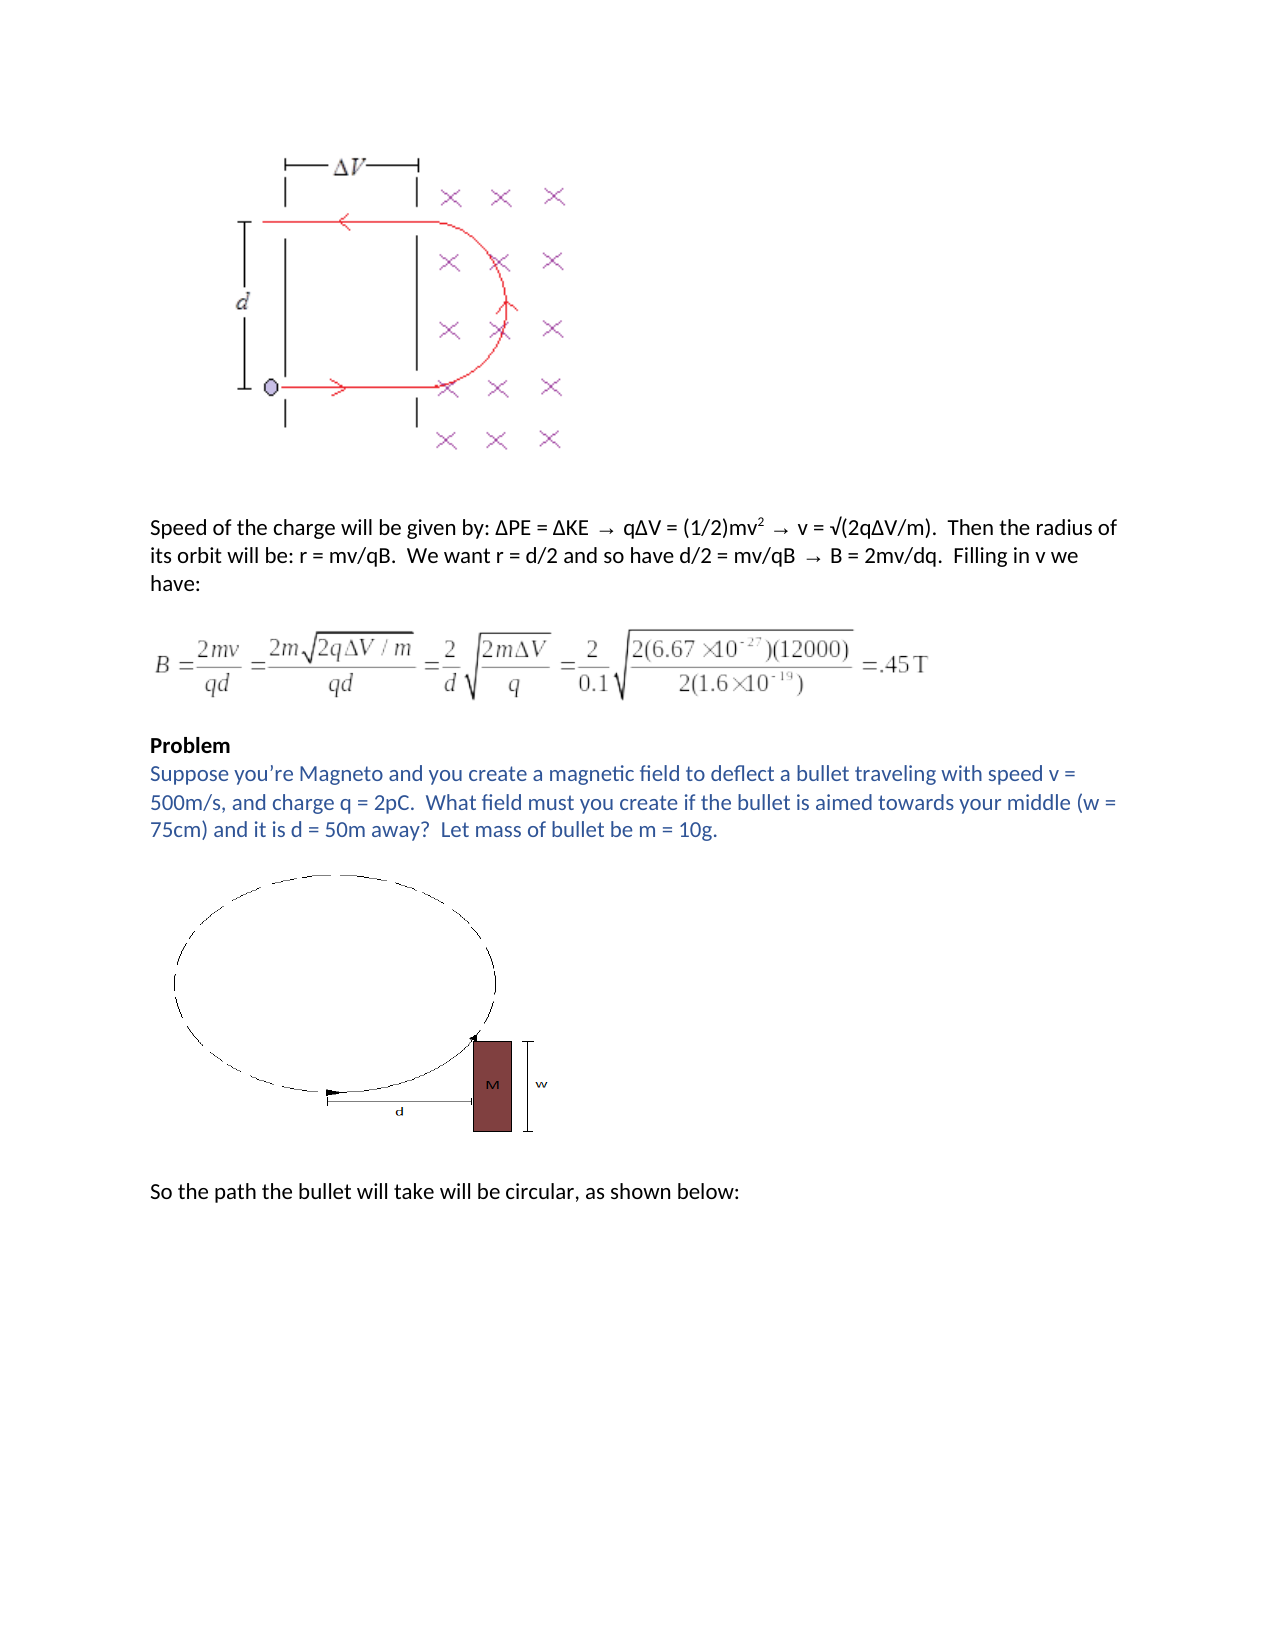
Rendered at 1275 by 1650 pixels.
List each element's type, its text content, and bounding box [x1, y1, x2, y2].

text Problem [150, 732, 1125, 759]
picture [150, 150, 584, 486]
text So the path the bullet will take will be circular, as shown below: [150, 1177, 1125, 1205]
text Speed of the charge will be given by: ΔPE = ΔKE → qΔV = (1/2)mv2 → v = √(2qΔV/m). Then the radius of its orbit will be: r = mv/qB. We want r = d/2 and so have d/2 = mv/qB → B = 2mv/dq. Filling in v we have: [150, 513, 1125, 597]
picture [150, 871, 629, 1149]
text Suppose you’re Magneto and you create a magnetic field to deflect a bullet traveling with speed v = 500m/s, and charge q = 2pC. What field must you create if the bullet is aimed towards your middle (w = 75cm) and it is d = 50m away? Let mass of bullet be m = 10g. [150, 759, 1125, 844]
